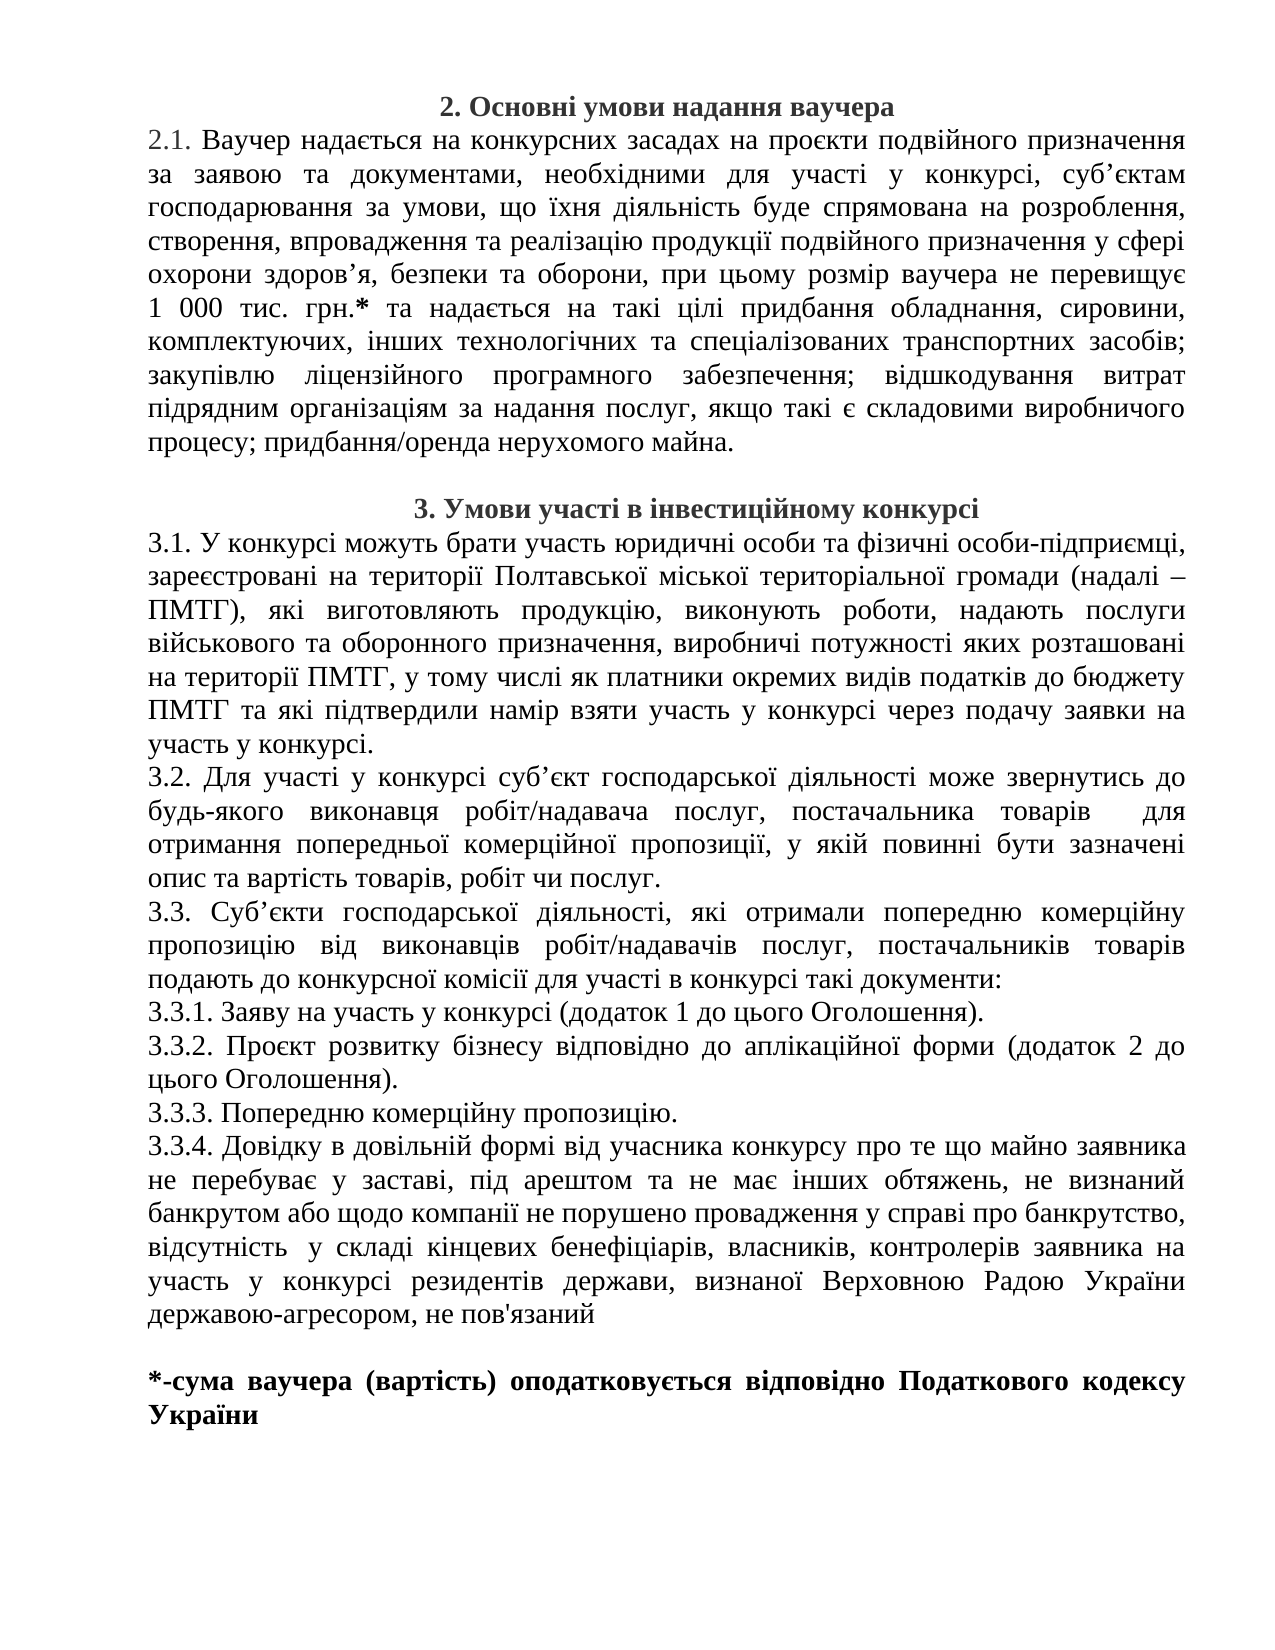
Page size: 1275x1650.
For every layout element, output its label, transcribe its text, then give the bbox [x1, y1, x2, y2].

text 3.3.2. Проєкт розвитку бізнесу відповідно до аплікаційної форми (додаток 2 до цього Оголошення). [148, 1028, 1186, 1095]
text 2.1. Ваучер надається на конкурсних засадах на проєкти подвійного призначення за заявою та документами, необхідними для участі у конкурсі, суб’єктам господарювання за умови, що їхня діяльність буде спрямована на розроблення, створення, впровадження та реалізацію продукції подвійного призначення у сфері охорони здоров’я, безпеки та оборони, при цьому розмір ваучера не перевищує 1 000 тис. грн.* та надається на такі цілі придбання обладнання, сировини, комплектуючих, інших технологічних та спеціалізованих транспортних засобів; закупівлю ліцензійного програмного забезпечення; відшкодування витрат підрядним організаціям за надання послуг, якщо такі є складовими виробничого процесу; придбання/оренда нерухомого майна. [148, 122, 1186, 458]
text *-сума ваучера (вартість) оподатковується відповідно Податкового кодексу України [148, 1363, 1186, 1430]
text 3.2. Для участі у конкурсі суб’єкт господарської діяльності може звернутись до будь-якого виконавця робіт/надавача послуг, постачальника товарів для отримання попередньої комерційної пропозиції, у якій повинні бути зазначені опис та вартість товарів, робіт чи послуг. [148, 759, 1186, 894]
text 3.3. Суб’єкти господарської діяльності, які отримали попередню комерційну пропозицію від виконавців робіт/надавачів послуг, постачальників товарів подають до конкурсної комісії для участі в конкурсі такі документи: [148, 894, 1186, 994]
text 3.3.1. Заяву на участь у конкурсі (додаток 1 до цього Оголошення). [148, 994, 1186, 1028]
text 3.3.4. Довідку в довільній формі від учасника конкурсу про те що майно заявника не перебуває у заставі, під арештом та не має інших обтяжень, не визнаний банкрутом або щодо компанії не порушено провадження у справі про банкрутство, відсутність у складі кінцевих бенефіціарів, власників, контролерів заявника на участь у конкурсі резидентів держави, визнаної Верховною Радою України державою-агресором, не пов'язаний [148, 1128, 1186, 1330]
text 3.1. У конкурсі можуть брати участь юридичні особи та фізичні особи-підприємці, зареєстровані на території Полтавської міської територіальної громади (надалі – ПМТГ), які виготовляють продукцію, виконують роботи, надають послуги військового та оборонного призначення, виробничі потужності яких розташовані на території ПМТГ, у тому числі як платники окремих видів податків до бюджету ПМТГ та які підтвердили намір взяти участь у конкурсі через подачу заявки на участь у конкурсі. [148, 525, 1186, 759]
text 3. Умови участі в інвестиційному конкурсі [207, 491, 1186, 525]
text 3.3.3. Попередню комерційну пропозицію. [148, 1095, 1186, 1128]
text 2. Основні умови надання ваучера [148, 89, 1186, 122]
